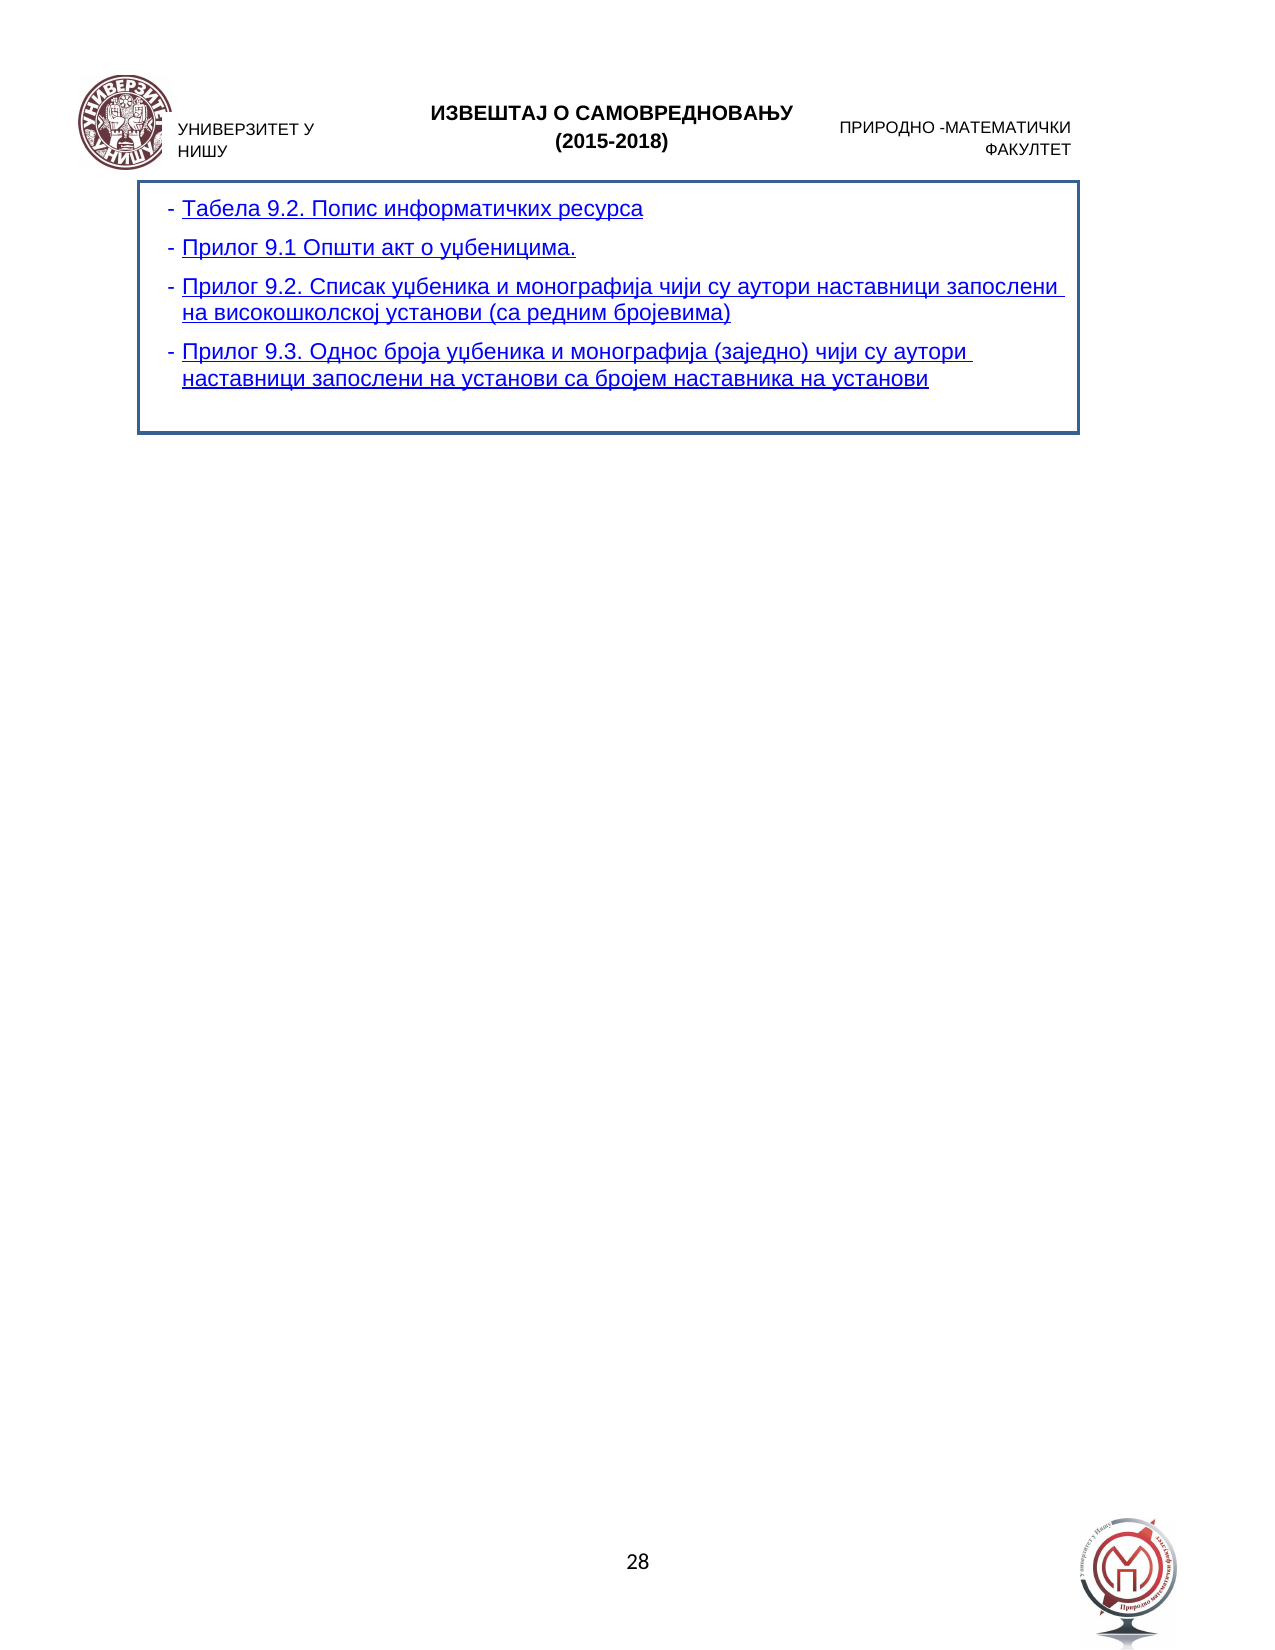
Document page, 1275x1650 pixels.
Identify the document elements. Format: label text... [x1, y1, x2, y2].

picture [1079, 1518, 1177, 1650]
picture [78, 75, 173, 170]
